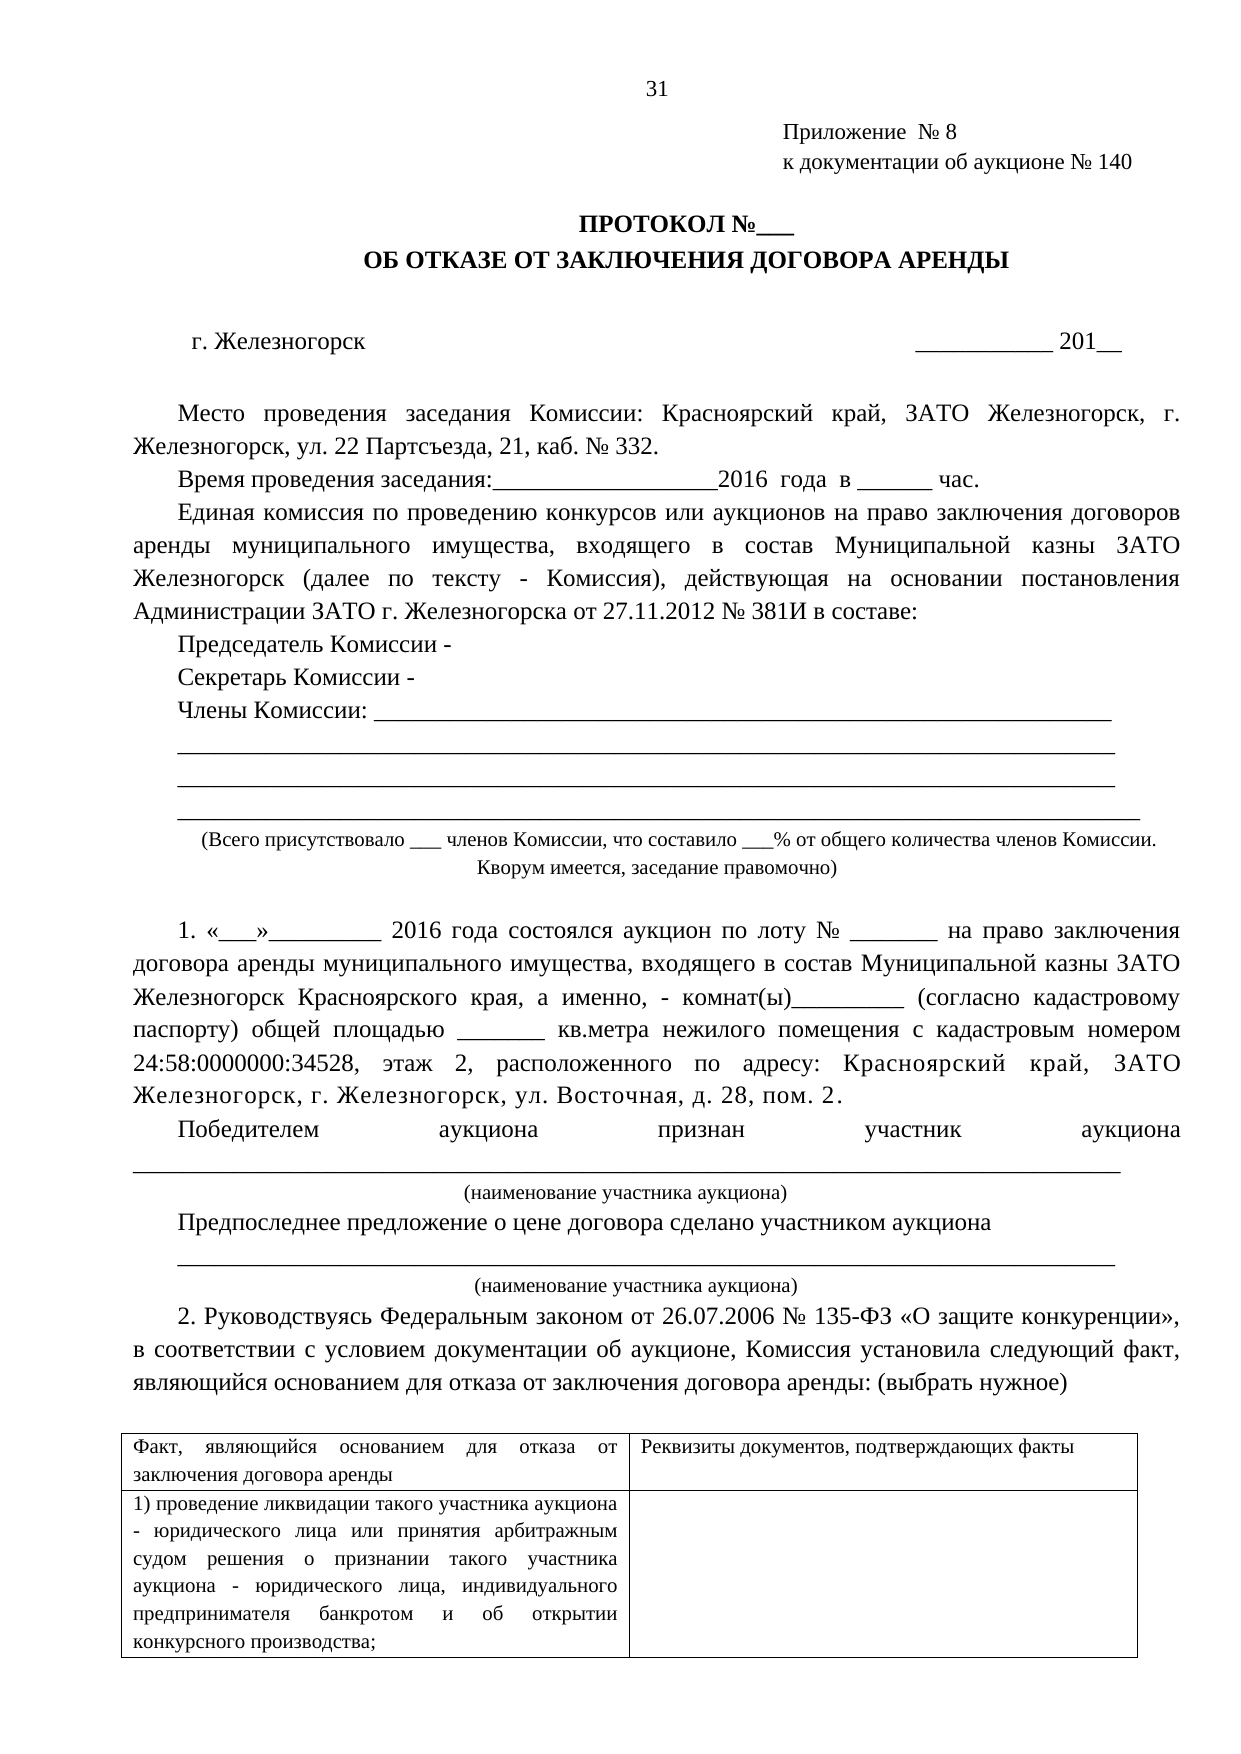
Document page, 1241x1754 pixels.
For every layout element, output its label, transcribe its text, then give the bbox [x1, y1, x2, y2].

text ___________________________________________________________________________ [133, 728, 1181, 757]
text Секретарь Комиссии - [133, 662, 1181, 691]
text Члены Комиссии: ___________________________________________________________ [133, 695, 1181, 724]
text ОБ ОТКАЗЕ ОТ ЗАКЛЮЧЕНИЯ ДОГОВОРА АРЕНДЫ [133, 245, 1181, 273]
text Победителем аукциона признан участник аукциона _______________________________________________________________________________ [133, 1114, 1181, 1175]
text (наименование участника аукциона) [133, 1273, 1181, 1297]
text Предпоследнее предложение о цене договора сделано участником аукциона [133, 1207, 1181, 1236]
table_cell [122, 1491, 629, 1657]
text г. Железногорск ___________ 201__ [133, 326, 1181, 355]
text 2. Руководствуясь Федеральным законом от 26.07.2006 № 135-ФЗ «О защите конкуренции», в соответствии с условием документации об аукционе, Комиссия установила следующий факт, являющийся основанием для отказа от заключения договора аренды: (выбрать нужное) [133, 1301, 1181, 1396]
text _____________________________________________________________________________ [133, 794, 1181, 823]
text ___________________________________________________________________________ [133, 1240, 1181, 1269]
text (Всего присутствовало ___ членов Комиссии, что составило ___% от общего количества членов Комиссии. Кворум имеется, заседание правомочно) [133, 827, 1181, 879]
text Единая комиссия по проведению конкурсов или аукционов на право заключения договоров аренды муниципального имущества, входящего в состав Муниципальной казны ЗАТО Железногорск (далее по тексту - Комиссия), действующая на основании постановления Администрации ЗАТО г. Железногорска от 27.11.2012 № 381И в составе: [133, 497, 1181, 625]
text 1. «___»_________ 2016 года состоялся аукцион по лоту № _______ на право заключения договора аренды муниципального имущества, входящего в состав Муниципальной казны ЗАТО Железногорск Красноярского края, а именно, - комнат(ы)_________ (согласно кадастровому паспорту) общей площадью _______ кв.метра нежилого помещения с кадастровым номером 24:58:0000000:34528, этаж 2, расположенного по адресу: Красноярский край, ЗАТО Железногорск, г. Железногорск, ул. Восточная, д. 28, пом. 2. [133, 916, 1181, 1109]
text Время проведения заседания:__________________2016 года в ______ час. [133, 464, 1181, 493]
table_header Факт, являющийся основанием для отказа от заключения договора аренды [122, 1434, 629, 1489]
text ПРОТОКОЛ №___ [133, 209, 1181, 237]
text Председатель Комиссии - [133, 629, 1181, 658]
text к документации об аукционе № 140 [783, 148, 1181, 175]
text (наименование участника аукциона) [133, 1180, 1181, 1204]
table_header Реквизиты документов, подтверждающих факты [630, 1434, 1137, 1489]
table_cell [630, 1491, 1137, 1657]
text ___________________________________________________________________________ [133, 761, 1181, 790]
text Место проведения заседания Комиссии: Красноярский край, ЗАТО Железногорск, г. Железногорск, ул. 22 Партсъезда, 21, каб. № 332. [133, 398, 1181, 460]
text Приложение № 8 [783, 118, 1181, 144]
